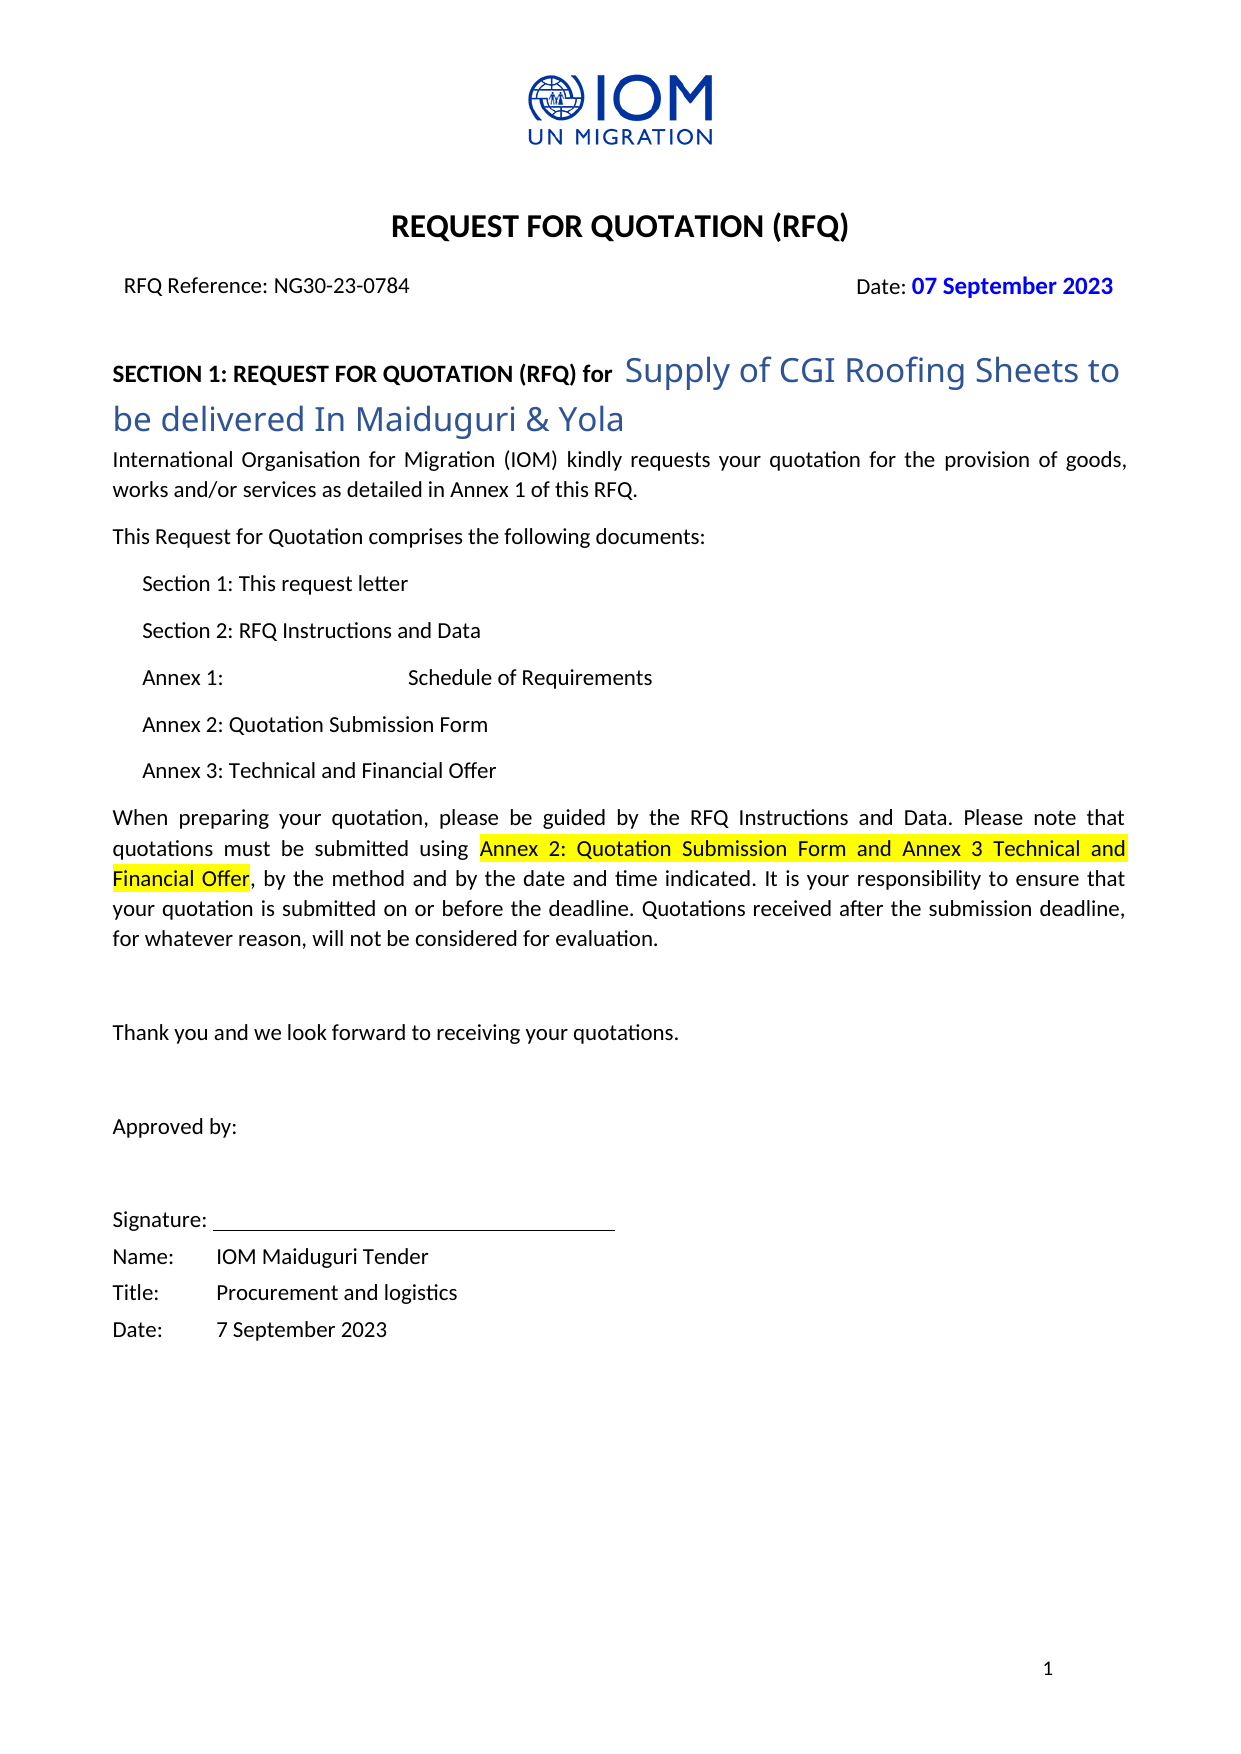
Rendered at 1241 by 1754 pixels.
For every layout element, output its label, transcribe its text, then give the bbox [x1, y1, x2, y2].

text Section 1: This request letter [142, 569, 1128, 597]
text When preparing your quotation, please be guided by the RFQ Instructions and Data. Please note that quotations must be submitted using Annex 2: Quotation Submission Form and Annex 3 Technical and Financial Offer, by the method and by the date and time indicated. It is your responsibility to ensure that your quotation is submitted on or before the deadline. Quotations received after the submission deadline, for whatever reason, will not be considered for evaluation. [112, 803, 1128, 952]
subtitle SECTION 1: REQUEST FOR QUOTATION (RFQ) for [112, 347, 1128, 442]
text Name: [112, 1242, 1128, 1270]
text Annex 1: Schedule of Requirements [142, 663, 1128, 691]
text Date: [112, 1315, 1128, 1343]
text Signature: [112, 1206, 1128, 1233]
text Annex 3: Technical and Financial Offer [142, 757, 1128, 784]
table_header RFQ Reference: [113, 249, 732, 322]
text This Request for Quotation comprises the following documents: [112, 522, 1128, 550]
text Title: [112, 1278, 1128, 1306]
subtitle REQUEST FOR QUOTATION (RFQ) [112, 205, 1128, 246]
text Annex 2: Quotation Submission Form [142, 710, 1128, 738]
text Section 2: RFQ Instructions and Data [142, 616, 1128, 644]
picture [524, 73, 716, 146]
text Thank you and we look forward to receiving your quotations. [112, 1018, 1128, 1046]
table_header Date: [732, 249, 1124, 322]
text Approved by: [112, 1112, 1128, 1140]
text kindly requests your quotation for the provision of goods, works and/or services as detailed in Annex 1 of this RFQ. [112, 445, 1128, 503]
